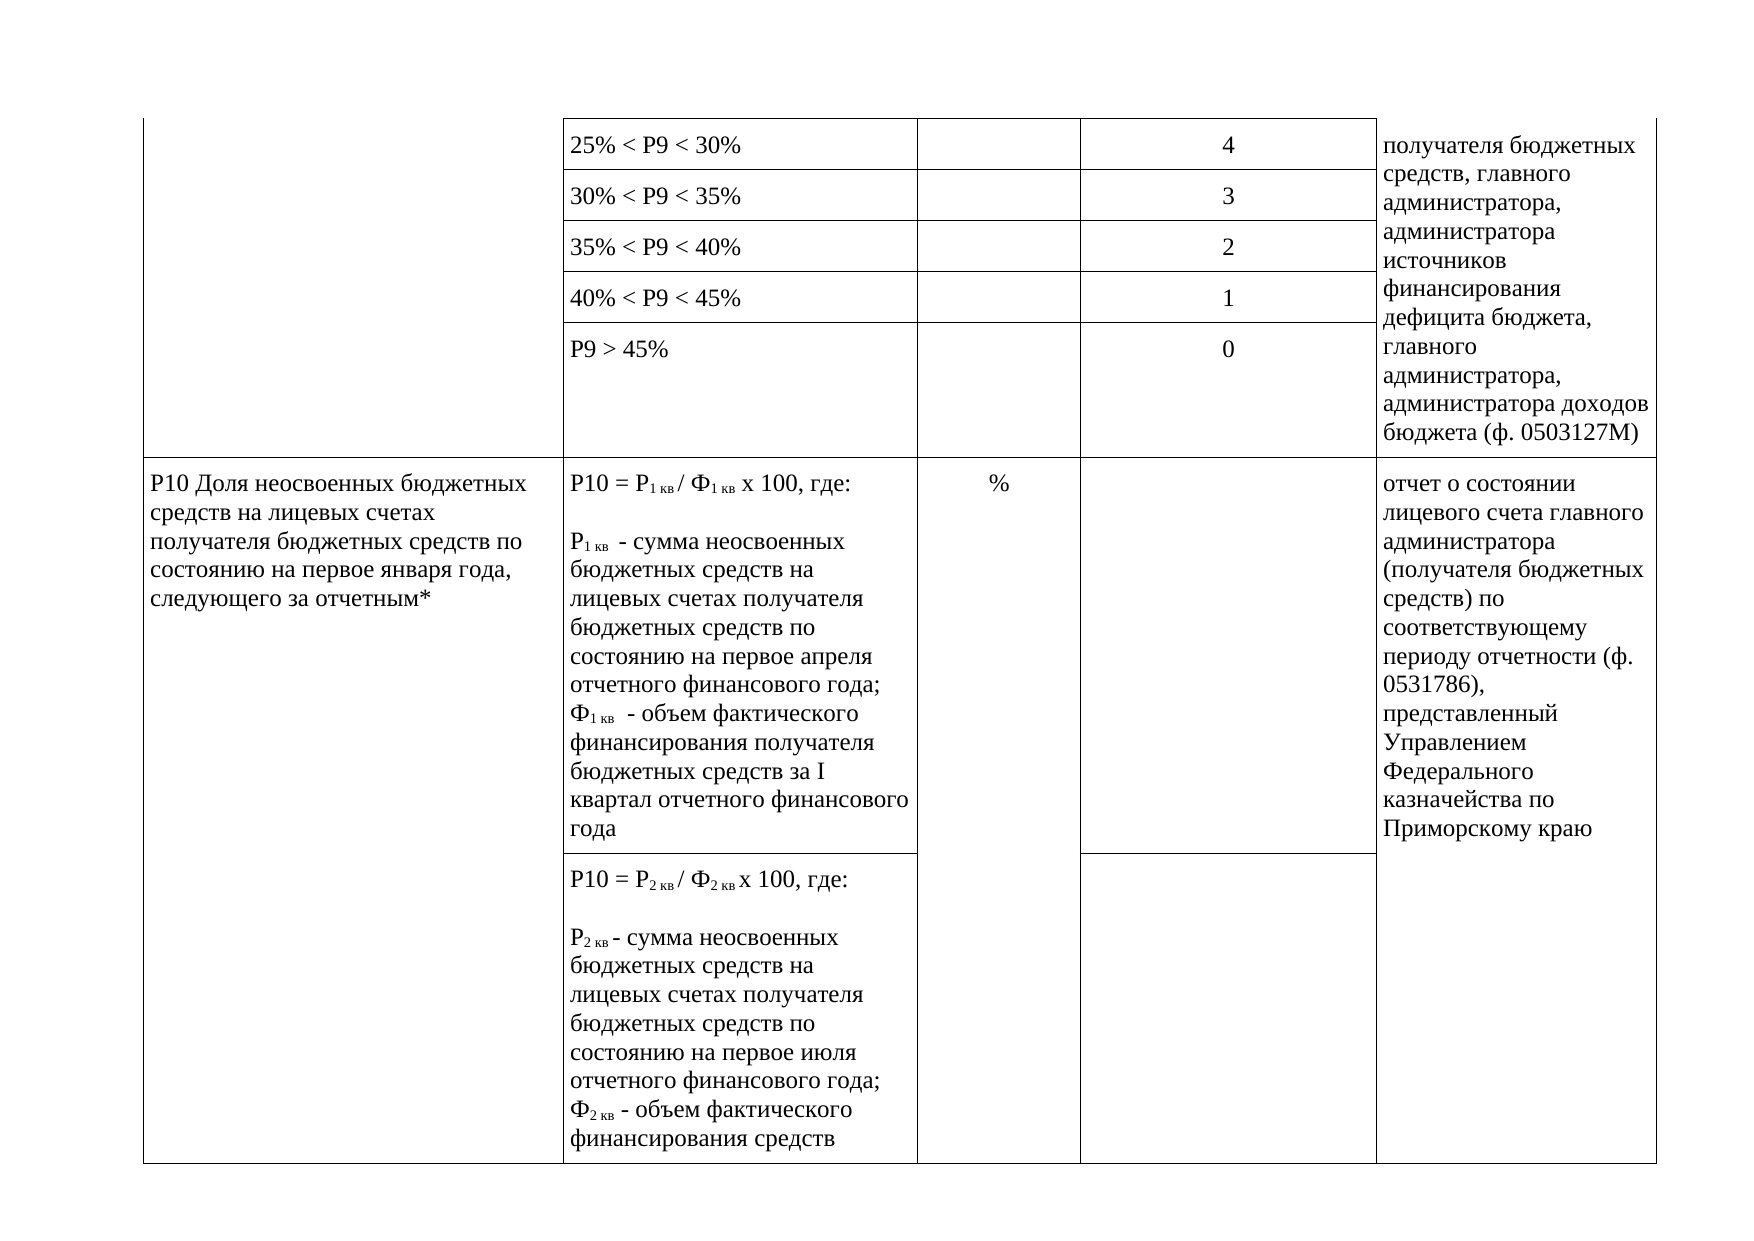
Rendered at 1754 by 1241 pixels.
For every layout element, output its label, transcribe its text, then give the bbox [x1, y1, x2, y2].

table_cell 4 [1081, 119, 1376, 169]
table_cell Р9 > 45% [564, 323, 917, 457]
table_cell Р10 Доля неосвоенных бюджетных средств на лицевых счетах получателя бюджетных средств по состоянию на первое января года, следующего за отчетным* [144, 458, 563, 1162]
table_cell 25% < Р9 < 30% [564, 119, 917, 169]
table_cell [1081, 854, 1376, 1162]
table_cell 2 [1081, 221, 1376, 271]
table_cell [1081, 458, 1376, 853]
table_cell Р10 = Р1 кв / Ф1 кв x 100, где: Р1 кв - сумма неосвоенных бюджетных средств на лицевых счетах получателя бюджетных средств по состоянию на первое апреля отчетного финансового года; Ф1 кв - объем фактического финансирования получателя бюджетных средств за I квартал отчетного финансового года [564, 458, 917, 853]
table_cell 1 [1081, 272, 1376, 322]
table_cell [918, 221, 1080, 271]
table_cell [918, 272, 1080, 322]
table_cell 35% < Р9 < 40% [564, 221, 917, 271]
table_cell 3 [1081, 170, 1376, 220]
table_cell отчет о состоянии лицевого счета главного администратора (получателя бюджетных средств) по соответствующему периоду отчетности (ф. 0531786), представленный Управлением Федерального казначейства по Приморскому краю [1377, 458, 1656, 1162]
table_cell [918, 323, 1080, 457]
table_cell [918, 170, 1080, 220]
table_cell % [918, 458, 1080, 1162]
table_cell 0 [1081, 323, 1376, 457]
table_cell 30% < Р9 < 35% [564, 170, 917, 220]
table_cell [564, 854, 917, 1162]
table_cell [918, 119, 1080, 169]
table_cell 40% < Р9 < 45% [564, 272, 917, 322]
